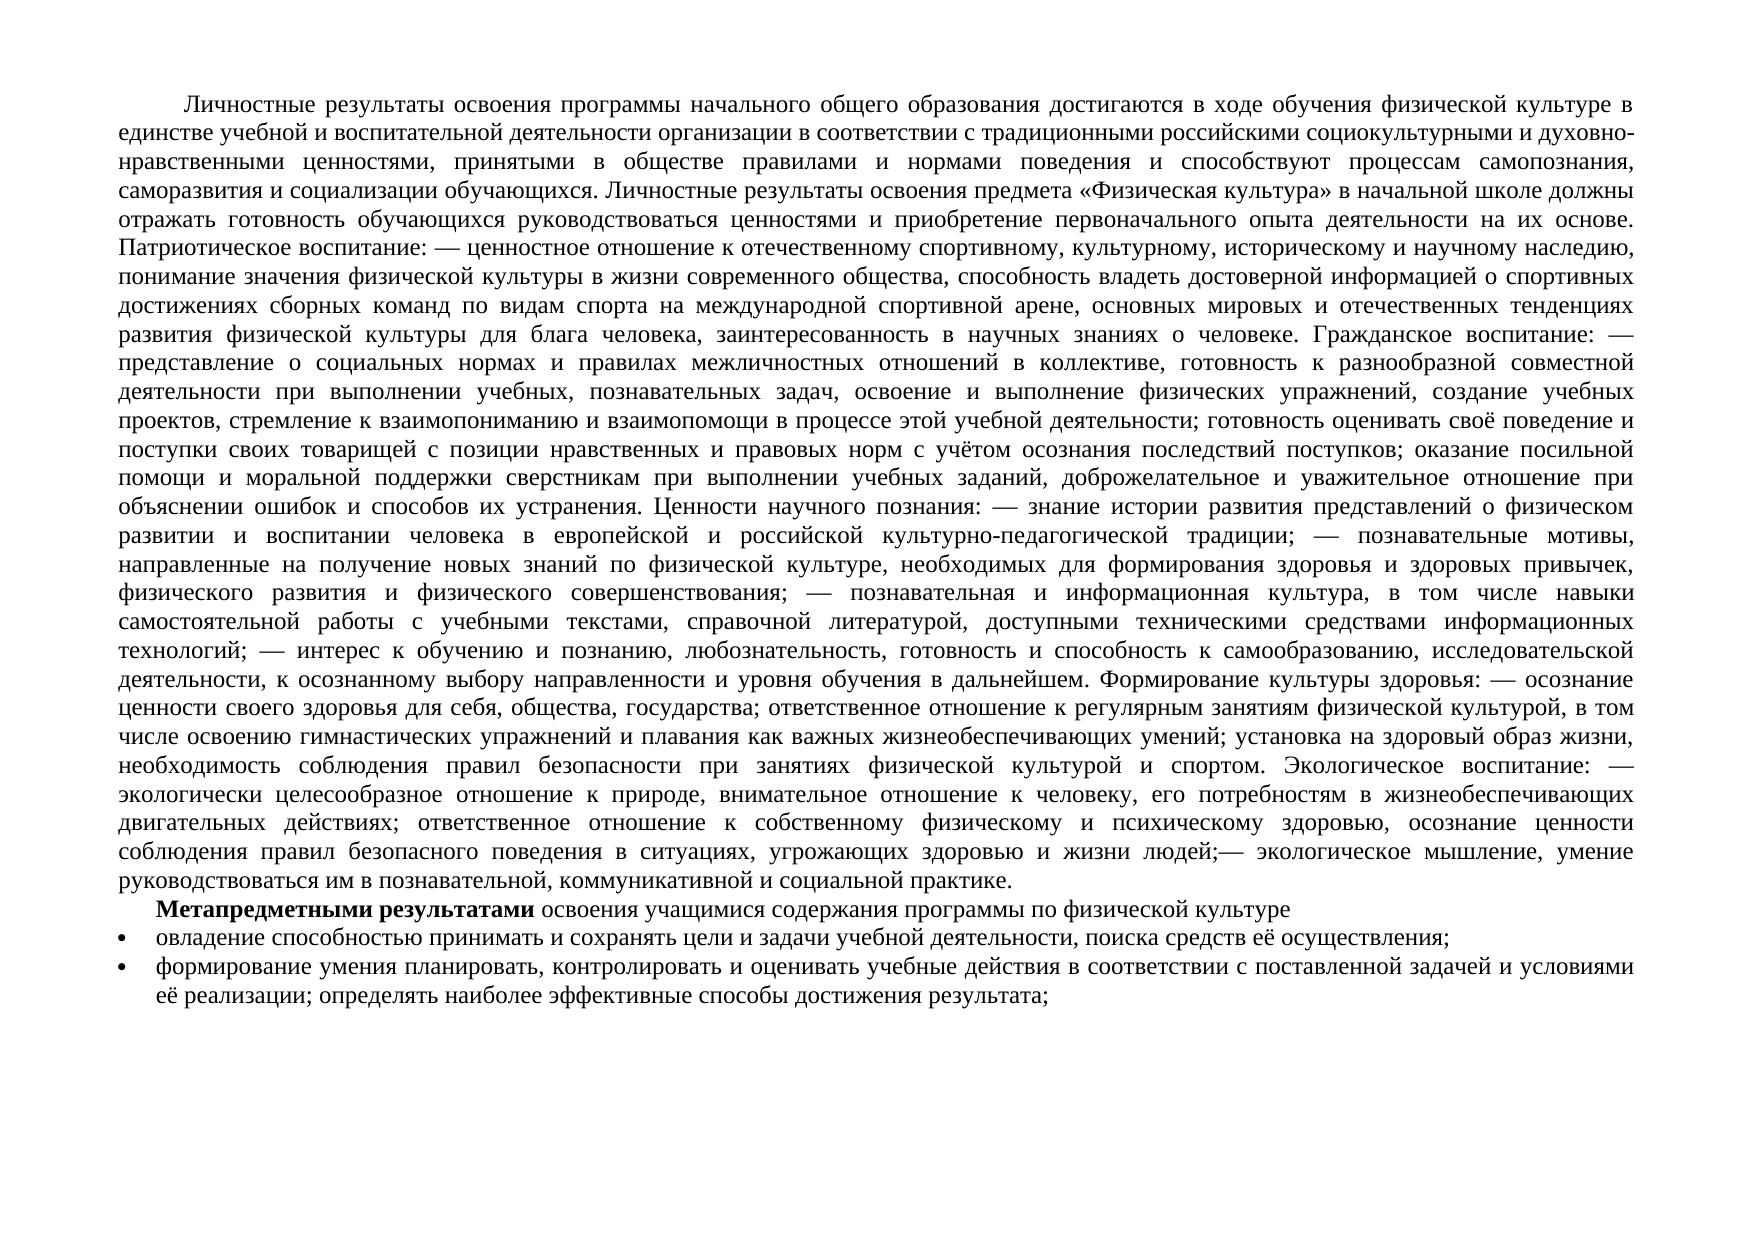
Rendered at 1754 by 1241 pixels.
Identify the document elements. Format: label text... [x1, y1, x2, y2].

text Личностные результаты освоения программы начального общего образования достигаются в ходе обучения физической культуре в единстве учебной и воспитательной деятельности организации в соответствии с традиционными российскими социокультурными и духовно-нравственными ценностями, принятыми в обществе правилами и нормами поведения и способствуют процессам самопознания, саморазвития и социализации обучающихся. Личностные результаты освоения предмета «Физическая культура» в начальной школе должны отражать готовность обучающихся руководствоваться ценностями и приобретение первоначального опыта деятельности на их основе. Патриотическое воспитание: — ценностное отношение к отечественному спортивному, культурному, историческому и научному наследию, понимание значения физической культуры в жизни современного общества, способность владеть достоверной информацией о спортивных достижениях сборных команд по видам спорта на международной спортивной арене, основных мировых и отечественных тенденциях развития физической культуры для блага человека, заинтересованность в научных знаниях о человеке. Гражданское воспитание: — представление о социальных нормах и правилах межличностных отношений в коллективе, готовность к разнообразной совместной деятельности при выполнении учебных, познавательных задач, освоение и выполнение физических упражнений, создание учебных проектов, стремление к взаимопониманию и взаимопомощи в процессе этой учебной деятельности; готовность оценивать своё поведение и поступки своих товарищей с позиции нравственных и правовых норм с учётом осознания последствий поступков; оказание посильной помощи и моральной поддержки сверстникам при выполнении учебных заданий, доброжелательное и уважительное отношение при объяснении ошибок и способов их устранения. Ценности научного познания: — знание истории развития представлений о физическом развитии и воспитании человека в европейской и российской культурно-педагогической традиции; — познавательные мотивы, направленные на получение новых знаний по физической культуре, необходимых для формирования здоровья и здоровых привычек, физического развития и физического совершенствования; — познавательная и информационная культура, в том числе навыки самостоятельной работы с учебными текстами, справочной литературой, доступными техническими средствами информационных технологий; — интерес к обучению и познанию, любознательность, готовность и способность к самообразованию, исследовательской деятельности, к осознанному выбору направленности и уровня обучения в дальнейшем. Формирование культуры здоровья: — осознание ценности своего здоровья для себя, общества, государства; ответственное отношение к регулярным занятиям физической культурой, в том числе освоению гимнастических упражнений и плавания как важных жизнеобеспечивающих умений; установка на здоровый образ жизни, необходимость соблюдения правил безопасности при занятиях физической культурой и спортом. Экологическое воспитание: — экологически целесообразное отношение к природе, внимательное отношение к человеку, его потребностям в жизнеобеспечивающих двигательных действиях; ответственное отношение к собственному физическому и психическому здоровью, осознание ценности соблюдения правил безопасного поведения в ситуациях, угрожающих здоровью и жизни людей;— экологическое мышление, умение руководствоваться им в познавательной, коммуникативной и социальной практике. [118, 89, 1636, 894]
list овладение способностью принимать и сохранять цели и задачи учебной деятельности, поиска средств её осуществления; [118, 922, 1636, 951]
text Метапредметными результатами освоения учащимися содержания программы по физической культуре [156, 894, 1636, 922]
list формирование умения планировать, контролировать и оценивать учебные действия в соответствии с поставленной задачей и условиями её реализации; определять наиболее эффективные способы достижения результата; [118, 951, 1636, 1009]
